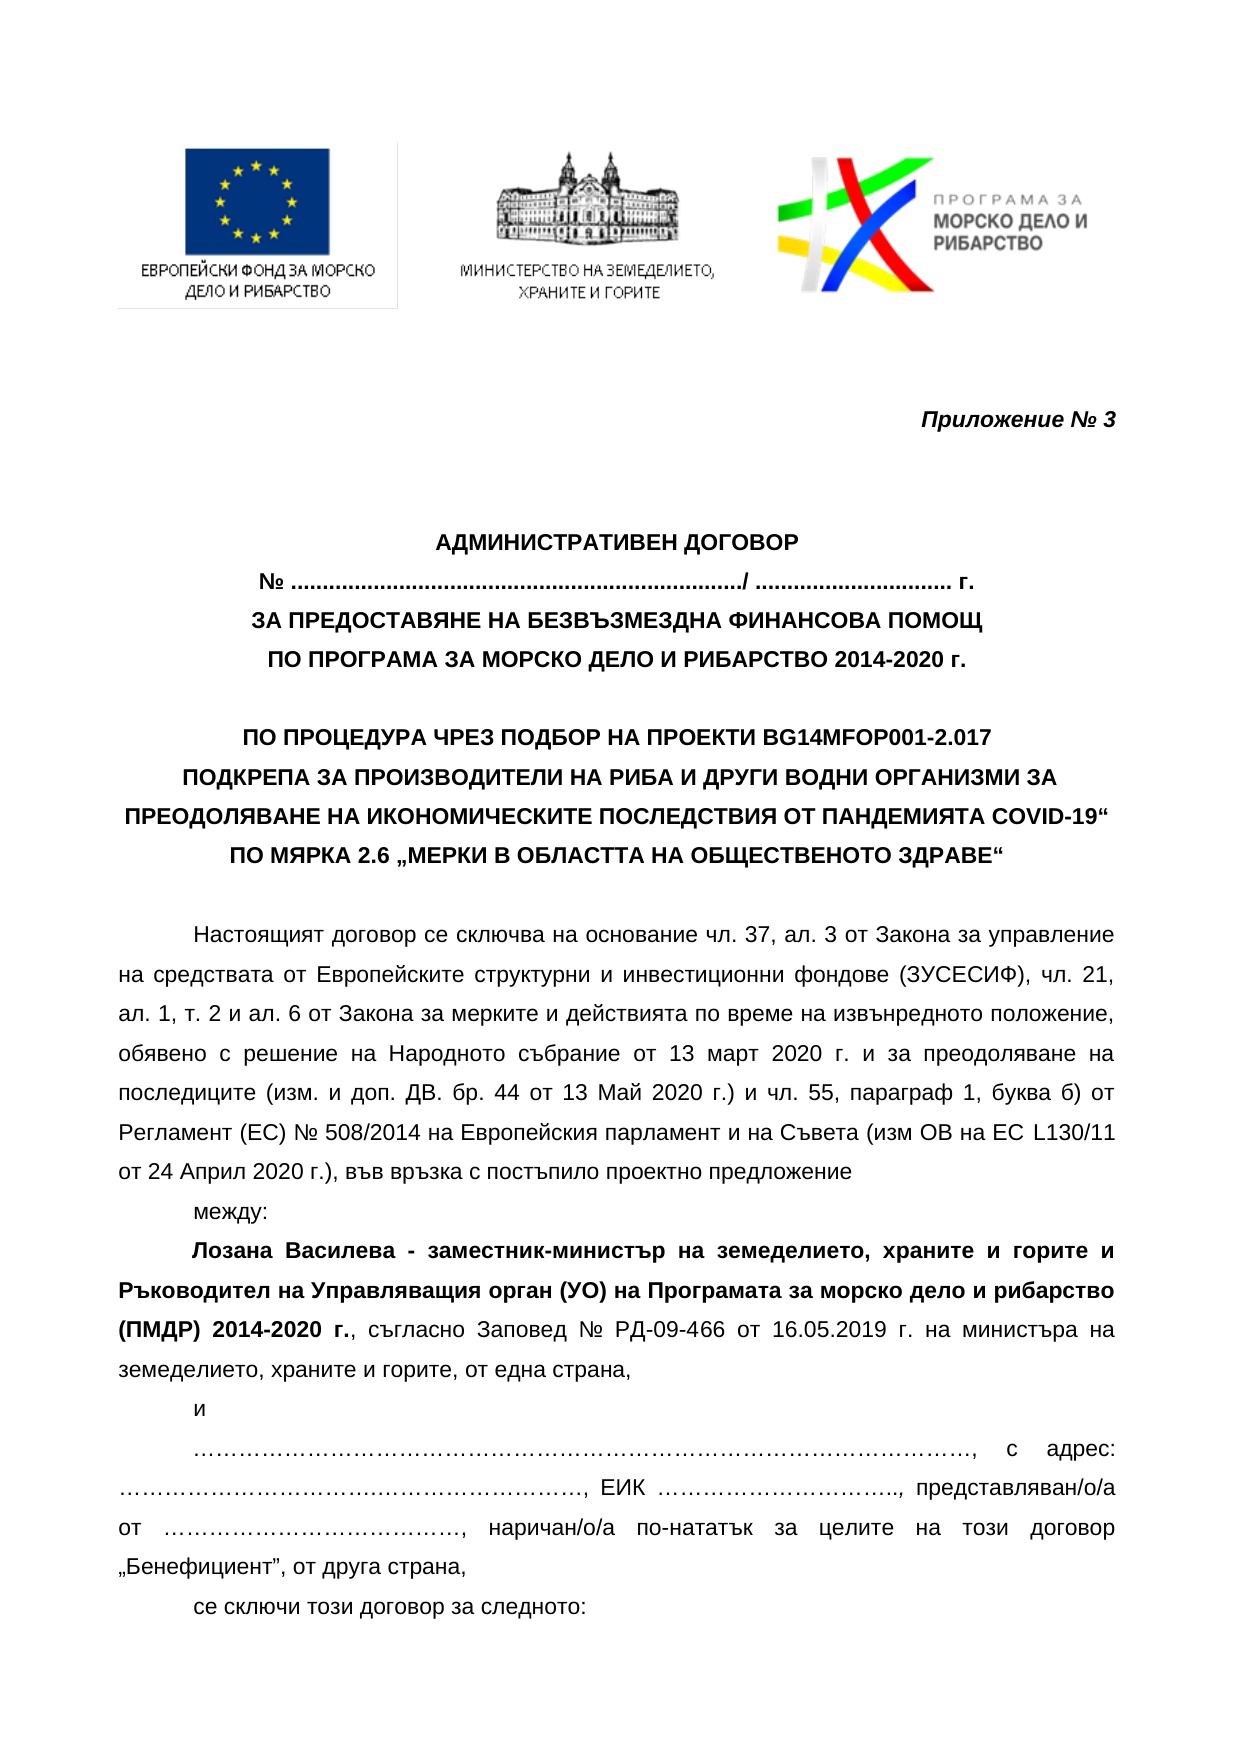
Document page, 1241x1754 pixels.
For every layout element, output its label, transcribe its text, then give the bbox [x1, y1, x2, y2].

text Приложение № 3 [718, 406, 1116, 433]
text Лозана Василева - заместник-министър на земеделието, храните и горите и Ръководител на Управляващия орган (УО) на Програмата за морско дело и рибарство (ПМДР) 2014-2020 г., съгласно Заповед № РД-09-466 от 16.05.2019 г. на министъра на земеделието, храните и горите, от една страна, [118, 1237, 1116, 1382]
text и [118, 1395, 1116, 1422]
text АДМИНИСТРАТИВЕН ДОГОВОР [118, 529, 1116, 556]
text ПОДКРЕПА ЗА ПРОИЗВОДИТЕЛИ НА РИБА И ДРУГИ ВОДНИ ОРГАНИЗМИ ЗА ПРЕОДОЛЯВАНЕ НА ИКОНОМИЧЕСКИТЕ ПОСЛЕДСТВИЯ ОТ ПАНДЕМИЯТА COVID-19“ ПО МЯРКА 2.6 „МЕРКИ В ОБЛАСТТА НА ОБЩЕСТВЕНОТО ЗДРАВЕ“ [118, 763, 1116, 869]
text ЗА ПРЕДОСТАВЯНЕ НА БЕЗВЪЗМЕЗДНА ФИНАНСОВА ПОМОЩ [118, 607, 1116, 633]
text Настоящият договор се сключва на основание чл. 37, ал. 3 от Закона за управление на средствата от Европейските структурни и инвестиционни фондове (ЗУСЕСИФ), чл. 21, ал. 1, т. 2 и ал. 6 от Закона за мерките и действията по време на извънредното положение, обявено с решение на Народното събрание от 13 март 2020 г. и за преодоляване на последиците (изм. и доп. ДВ. бр. 44 от 13 Май 2020 г.) и чл. 55, параграф 1, буква б) от Регламент (ЕС) № 508/2014 на Европейския парламент и на Съвета (изм ОВ на ЕС L130/11 от 24 Април 2020 г.), във връзка с постъпило проектно предложение [118, 921, 1116, 1185]
text …………………………………………………………………………………………, с адрес: …………………………….………………………, ЕИК ………………………….., представляван/о/а от …………………………………, наричан/о/а по-нататък за целите на този договор „Бенефициент”, от друга страна, [118, 1435, 1116, 1579]
text се сключи този договор за следното: [118, 1593, 1116, 1619]
text ПО ПРОЦЕДУРА ЧРЕЗ ПОДБОР НА ПРОЕКТИ BG14MFOP001-2.017 [118, 724, 1116, 750]
text ПО ПРОГРАМА ЗА МОРСКО ДЕЛО И РИБАРСТВО 2014-2020 г. [118, 646, 1116, 672]
text между: [118, 1198, 1116, 1224]
picture [118, 143, 1091, 312]
text № ......................................................................./ ............................... г. [118, 568, 1116, 594]
